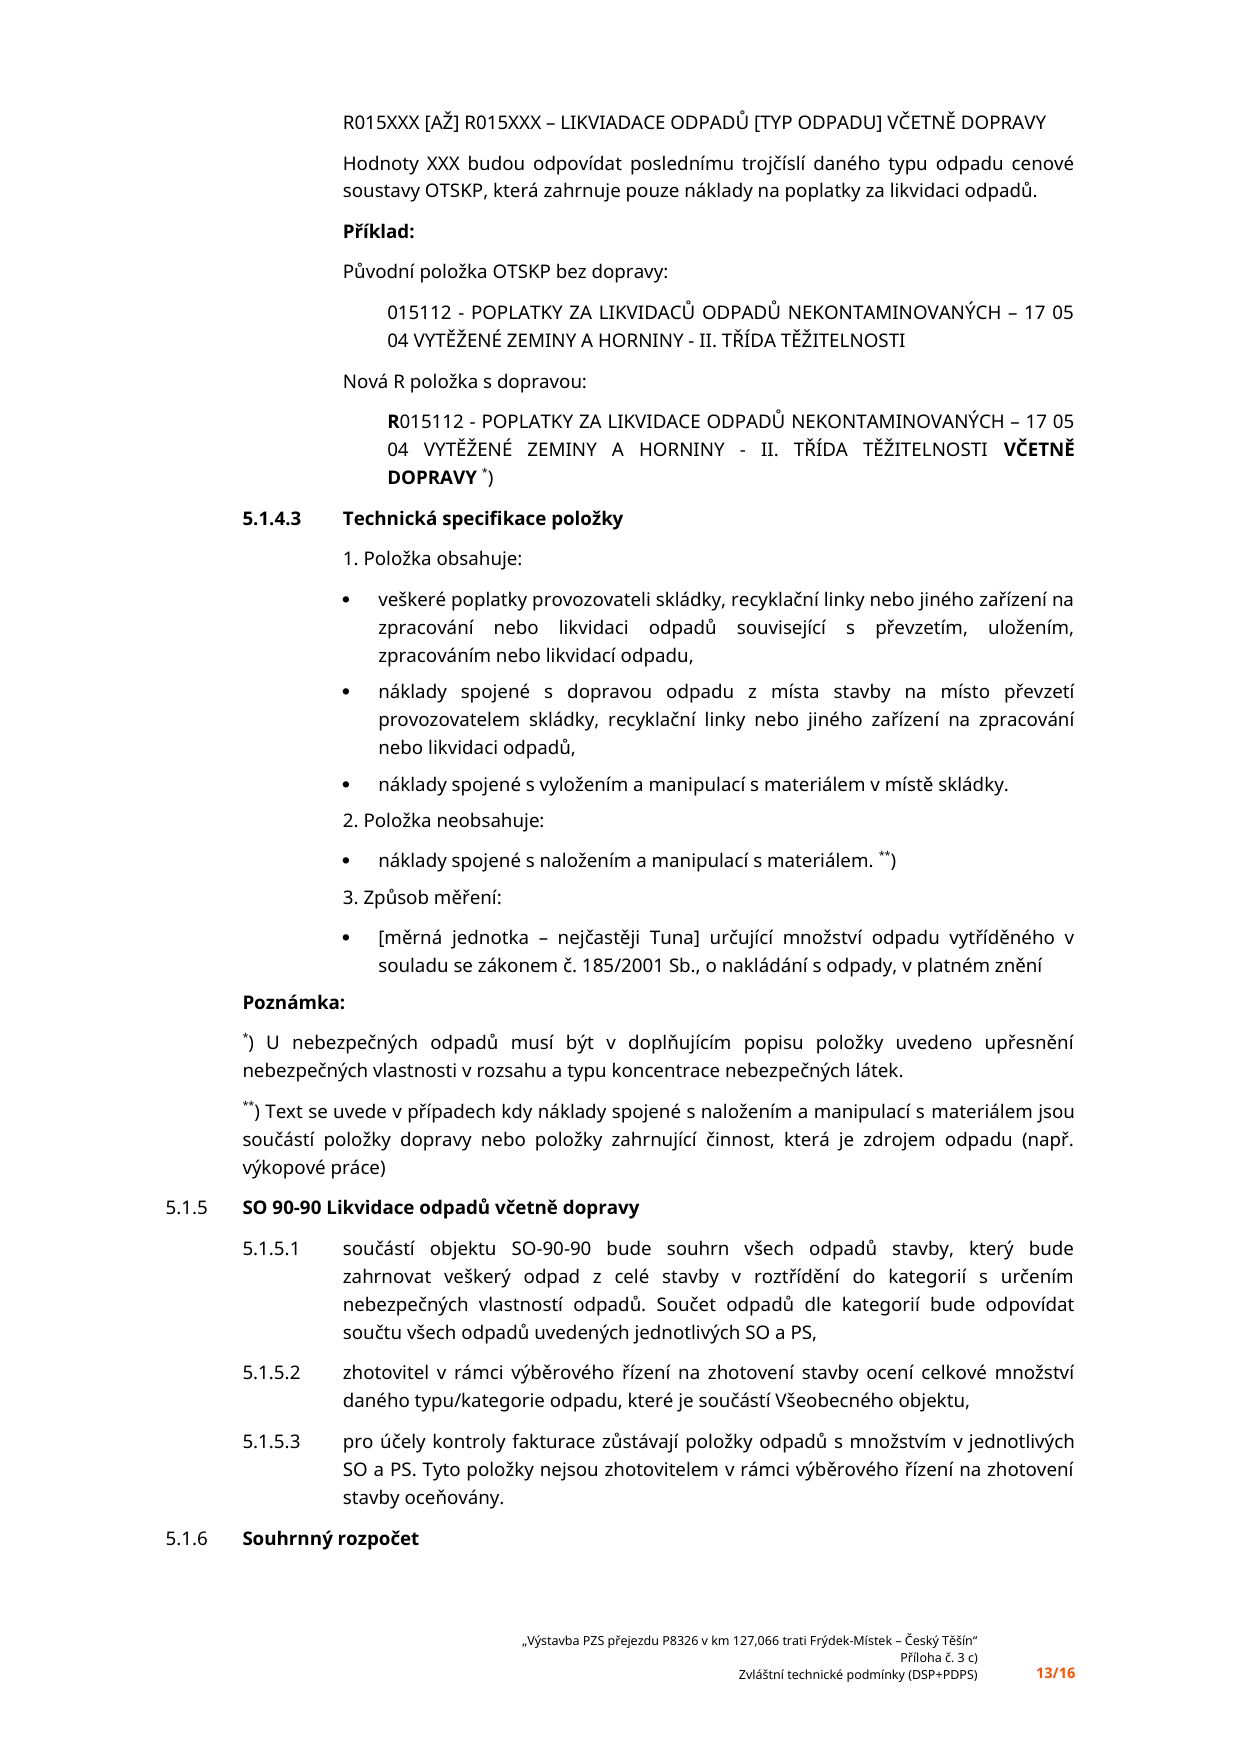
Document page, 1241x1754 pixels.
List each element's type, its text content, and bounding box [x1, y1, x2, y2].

text **) Text se uvede v případech kdy náklady spojené s naložením a manipulací s materiálem jsou součástí položky dopravy nebo položky zahrnující činnost, která je zdrojem odpadu (např. výkopové práce) [242, 1098, 1075, 1179]
text Hodnoty XXX budou odpovídat poslednímu trojčíslí daného typu odpadu cenové soustavy OTSKP, která zahrnuje pouze náklady na poplatky za likvidaci odpadů. [343, 150, 1075, 203]
text R015112 - POPLATKY ZA LIKVIDACE ODPADŮ NEKONTAMINOVANÝCH – 17 05 04 VYTĚŽENÉ ZEMINY A HORNINY - II. TŘÍDA TĚŽITELNOSTI VČETNĚ DOPRAVY *) [387, 408, 1075, 490]
text 1. Položka obsahuje: [343, 546, 1075, 571]
list náklady spojené s dopravou odpadu z místa stavby na místo převzetí provozovatelem skládky, recyklační linky nebo jiného zařízení na zpracování nebo likvidaci odpadů, [343, 678, 1075, 760]
list náklady spojené s naložením a manipulací s materiálem. **) [343, 848, 1075, 873]
text *) U nebezpečných odpadů musí být v doplňujícím popisu položky uvedeno upřesnění nebezpečných vlastnosti v rozsahu a typu koncentrace nebezpečných látek. [242, 1029, 1075, 1083]
list veškeré poplatky provozovateli skládky, recyklační linky nebo jiného zařízení na zpracování nebo likvidaci odpadů související s převzetím, uložením, zpracováním nebo likvidací odpadu, [343, 586, 1075, 668]
list součástí objektu SO-90-90 bude souhrn všech odpadů stavby, který bude zahrnovat veškerý odpad z celé stavby v roztřídění do kategorií s určením nebezpečných vlastností odpadů. Součet odpadů dle kategorií bude odpovídat součtu všech odpadů uvedených jednotlivých SO a PS, [242, 1235, 1075, 1345]
text R015XXX [AŽ] R015XXX – LIKVIADACE ODPADŮ [TYP ODPADU] VČETNĚ DOPRAVY [343, 109, 1075, 135]
list zhotovitel v rámci výběrového řízení na zhotovení stavby ocení celkové množství daného typu/kategorie odpadu, které je součástí Všeobecného objektu, [242, 1360, 1075, 1413]
text Nová R položka s dopravou: [343, 368, 1075, 393]
list [měrná jednotka – nejčastěji Tuna] určující množství odpadu vytříděného v souladu se zákonem č. 185/2001 Sb., o nakládání s odpady, v platném znění [343, 924, 1075, 978]
text Příklad: [343, 218, 1075, 244]
text Původní položka OTSKP bez dopravy: [343, 259, 1075, 284]
text 3. Způsob měření: [343, 884, 1075, 909]
list Technická specifikace položky [242, 505, 1075, 531]
list náklady spojené s vyložením a manipulací s materiálem v místě skládky. [343, 771, 1075, 796]
text 015112 - POPLATKY ZA LIKVIDACŮ ODPADŮ NEKONTAMINOVANÝCH – 17 05 04 VYTĚŽENÉ ZEMINY A HORNINY - II. TŘÍDA TĚŽITELNOSTI [387, 299, 1075, 353]
list SO 90-90 Likvidace odpadů včetně dopravy [165, 1194, 1075, 1220]
list pro účely kontroly fakturace zůstávají položky odpadů s množstvím v jednotlivých SO a PS. Tyto položky nejsou zhotovitelem v rámci výběrového řízení na zhotovení stavby oceňovány. [242, 1428, 1075, 1510]
text 2. Položka neobsahuje: [343, 807, 1075, 833]
list Souhrnný rozpočet [165, 1525, 1075, 1550]
text Poznámka: [242, 989, 1075, 1014]
